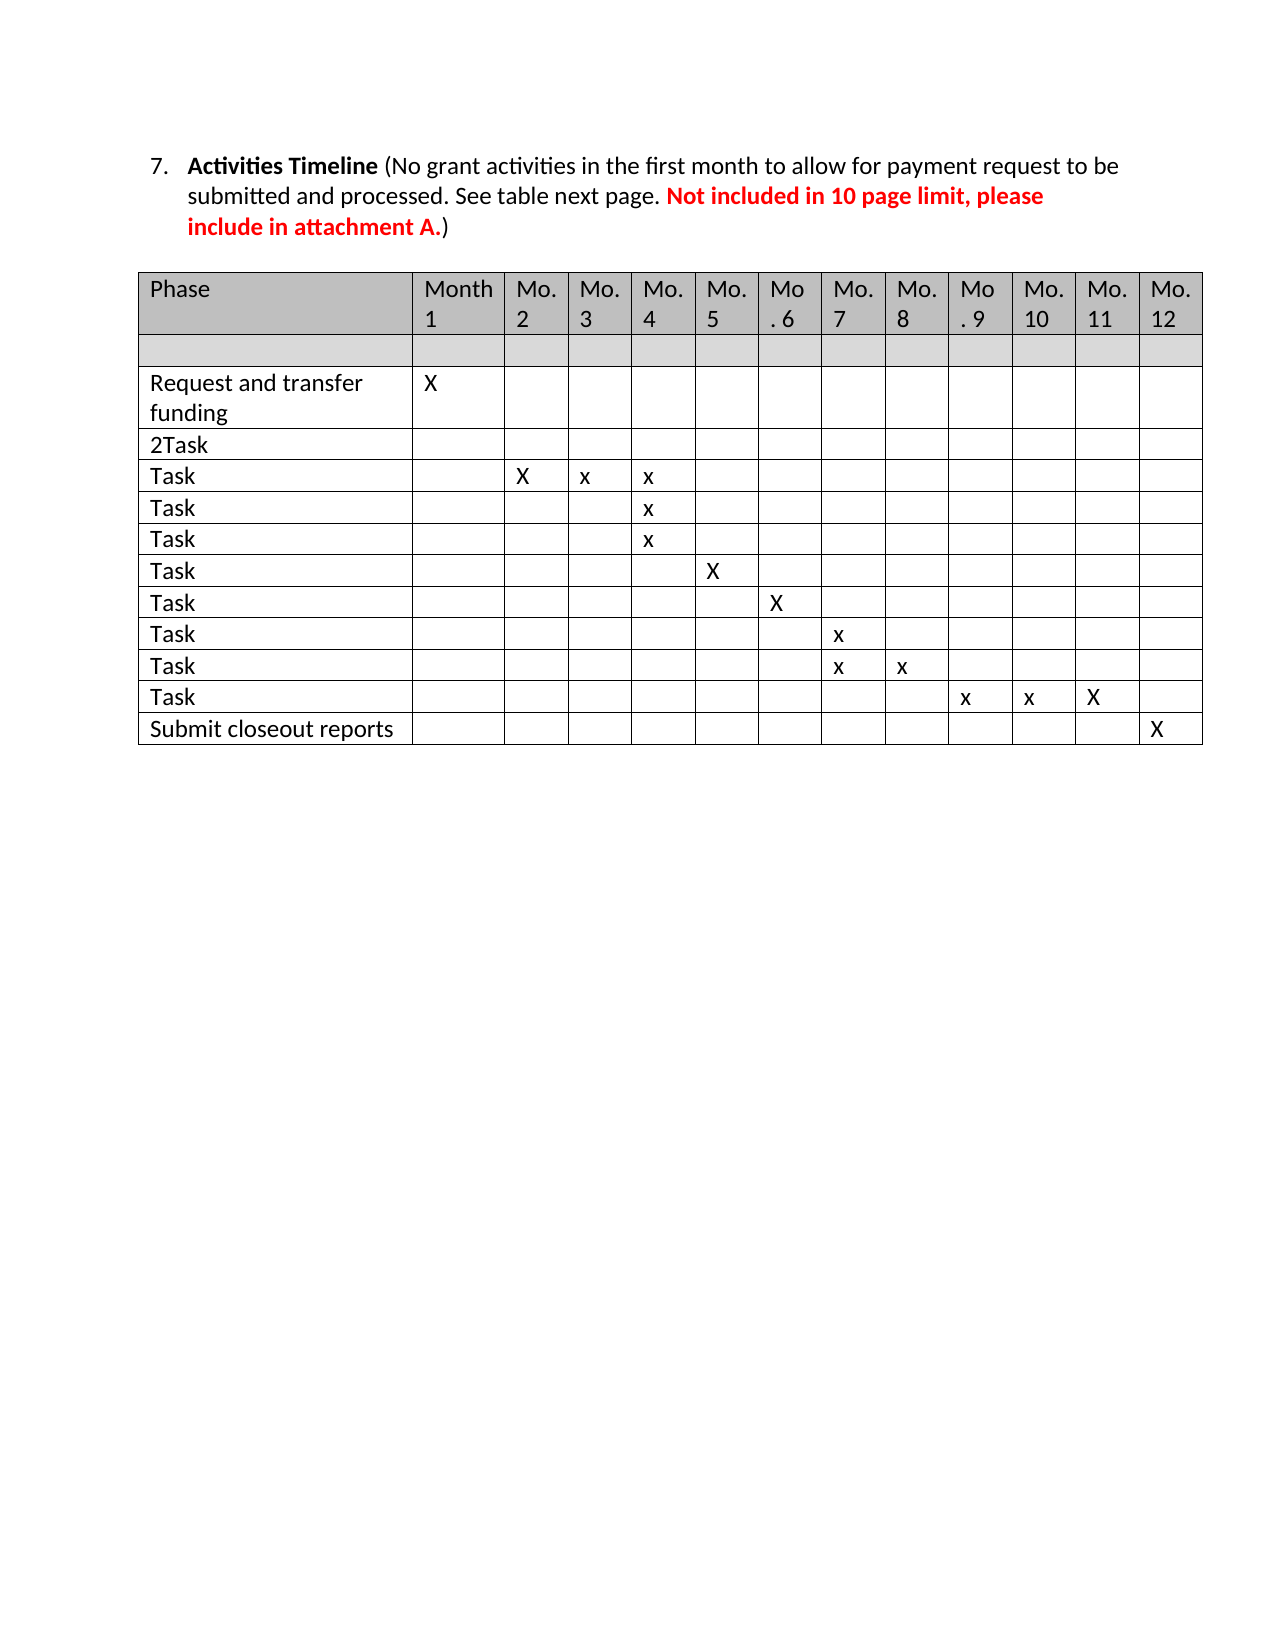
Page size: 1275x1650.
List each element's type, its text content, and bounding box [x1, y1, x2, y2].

table_cell [413, 335, 504, 366]
table_cell [1140, 681, 1202, 712]
table_cell [1013, 555, 1075, 586]
table_cell x [822, 650, 885, 680]
list Activities Timeline (No grant activities in the first month to allow for payment request to be submitted and processed. See table next page. Not included in 10 page limit, please include in attachment A.) [150, 150, 1125, 242]
table_cell [569, 650, 631, 680]
table_cell Task [139, 650, 412, 680]
table_cell [696, 587, 758, 617]
table_cell [1076, 713, 1139, 743]
table_cell X [505, 460, 568, 491]
table_cell [1013, 524, 1075, 554]
table_cell [1140, 587, 1202, 617]
table_cell [1013, 460, 1075, 491]
table_cell [886, 681, 948, 712]
table_cell [632, 681, 695, 712]
table_header Month 1 [413, 273, 504, 334]
table_cell [759, 618, 821, 649]
table_cell [696, 492, 758, 522]
table_cell [886, 618, 948, 649]
table_cell [886, 367, 948, 428]
table_cell [413, 524, 504, 554]
table_cell [632, 587, 695, 617]
table_cell [632, 618, 695, 649]
table_cell [505, 681, 568, 712]
table_cell [1076, 367, 1139, 428]
table_cell Submit closeout reports [139, 713, 412, 743]
table_cell [1140, 429, 1202, 459]
table_cell [886, 555, 948, 586]
table_cell [759, 713, 821, 743]
table_cell [505, 555, 568, 586]
table_cell [139, 335, 412, 366]
table_header Mo. 4 [632, 273, 695, 334]
table_header Mo. 7 [822, 273, 885, 334]
table_cell [696, 650, 758, 680]
table_header Mo. 5 [696, 273, 758, 334]
table_header Phase [139, 273, 412, 334]
table_cell Task [139, 618, 412, 649]
table_cell [759, 555, 821, 586]
table_cell [822, 681, 885, 712]
table_cell [949, 555, 1012, 586]
table_cell [632, 650, 695, 680]
table_cell [569, 335, 631, 366]
table_cell [696, 713, 758, 743]
table_cell [569, 524, 631, 554]
table_cell [886, 492, 948, 522]
table_cell [886, 587, 948, 617]
table_cell [759, 524, 821, 554]
table_cell [696, 524, 758, 554]
table_cell [822, 524, 885, 554]
table_cell [822, 335, 885, 366]
table_cell [759, 460, 821, 491]
table_cell [1013, 335, 1075, 366]
table_cell [696, 429, 758, 459]
table_cell [949, 587, 1012, 617]
table_cell [413, 618, 504, 649]
table_cell [822, 587, 885, 617]
table_header Mo. 9 [949, 273, 1012, 334]
table_cell [1140, 460, 1202, 491]
table_cell [632, 429, 695, 459]
table_cell [1140, 650, 1202, 680]
table_cell [632, 367, 695, 428]
table_cell x [1013, 681, 1075, 712]
table_cell [759, 650, 821, 680]
table_cell [413, 713, 504, 743]
table_cell Request and transfer funding [139, 367, 412, 428]
table_cell [632, 335, 695, 366]
table_cell [1140, 618, 1202, 649]
table_cell [696, 460, 758, 491]
table_cell [413, 429, 504, 459]
table_cell [632, 713, 695, 743]
table_cell [949, 492, 1012, 522]
table_cell x [822, 618, 885, 649]
table_cell [1013, 587, 1075, 617]
table_cell [1076, 555, 1139, 586]
table_cell [949, 650, 1012, 680]
table_cell x [949, 681, 1012, 712]
table_cell [413, 460, 504, 491]
table_cell [949, 460, 1012, 491]
table_header Mo. 11 [1076, 273, 1139, 334]
table_cell [505, 429, 568, 459]
table_cell [822, 367, 885, 428]
table_cell [822, 429, 885, 459]
table_cell [886, 335, 948, 366]
table_cell [1140, 492, 1202, 522]
table_cell [1076, 492, 1139, 522]
table_cell [1076, 587, 1139, 617]
table_cell [1076, 618, 1139, 649]
table_cell [505, 618, 568, 649]
table_header Mo. 2 [505, 273, 568, 334]
table_cell [949, 335, 1012, 366]
table_cell [1076, 335, 1139, 366]
table_header Mo. 8 [886, 273, 948, 334]
table_cell [759, 681, 821, 712]
table_cell Task [139, 587, 412, 617]
table_cell [949, 713, 1012, 743]
table_cell X [759, 587, 821, 617]
table_cell [759, 429, 821, 459]
table_cell [505, 524, 568, 554]
table_cell [759, 335, 821, 366]
table_cell [505, 335, 568, 366]
table_cell [1013, 429, 1075, 459]
table_cell [886, 524, 948, 554]
table_cell [1013, 367, 1075, 428]
table_cell [1013, 650, 1075, 680]
table_cell 2Task [139, 429, 412, 459]
table_cell [1140, 555, 1202, 586]
table_cell [1076, 429, 1139, 459]
table_cell [569, 492, 631, 522]
table_cell [1076, 524, 1139, 554]
table_cell [1013, 492, 1075, 522]
table_cell [1140, 367, 1202, 428]
table_cell [505, 650, 568, 680]
table_cell [505, 367, 568, 428]
table_cell [949, 367, 1012, 428]
table_cell [696, 618, 758, 649]
table_cell [1013, 713, 1075, 743]
table_cell X [1140, 713, 1202, 743]
table_cell x [569, 460, 631, 491]
table_header Mo. 12 [1140, 273, 1202, 334]
table_cell [505, 713, 568, 743]
table_cell x [886, 650, 948, 680]
table_cell [1140, 335, 1202, 366]
table_cell [632, 555, 695, 586]
table_cell [1076, 650, 1139, 680]
table_cell x [632, 492, 695, 522]
table_cell [949, 429, 1012, 459]
table_cell [1076, 460, 1139, 491]
table_cell [759, 492, 821, 522]
table_cell [949, 618, 1012, 649]
table_cell [505, 587, 568, 617]
table_cell [413, 492, 504, 522]
table_cell Task [139, 460, 412, 491]
table_cell [822, 492, 885, 522]
table_cell [696, 335, 758, 366]
table_cell [822, 555, 885, 586]
table_cell X [1076, 681, 1139, 712]
table_cell [413, 681, 504, 712]
table_header Mo. 10 [1013, 273, 1075, 334]
table_cell [569, 618, 631, 649]
table_cell [696, 681, 758, 712]
table_cell [505, 492, 568, 522]
table_cell [413, 555, 504, 586]
table_cell [949, 524, 1012, 554]
table_cell Task [139, 492, 412, 522]
table_cell [886, 429, 948, 459]
table_cell [886, 460, 948, 491]
table_cell [413, 587, 504, 617]
table_cell [696, 367, 758, 428]
table_cell [569, 681, 631, 712]
table_cell [1013, 618, 1075, 649]
table_cell [569, 555, 631, 586]
table_cell x [632, 524, 695, 554]
table_cell x [632, 460, 695, 491]
table_cell [822, 713, 885, 743]
table_cell [413, 650, 504, 680]
table_cell [886, 713, 948, 743]
table_cell Task [139, 524, 412, 554]
table_cell Task [139, 555, 412, 586]
table_cell [759, 367, 821, 428]
table_cell [569, 367, 631, 428]
table_cell [569, 713, 631, 743]
table_cell [569, 429, 631, 459]
table_cell [569, 587, 631, 617]
table_cell [822, 460, 885, 491]
table_cell Task [139, 681, 412, 712]
table_cell [1140, 524, 1202, 554]
table_cell X [413, 367, 504, 428]
table_cell X [696, 555, 758, 586]
table_header Mo. 6 [759, 273, 821, 334]
table_header Mo. 3 [569, 273, 631, 334]
